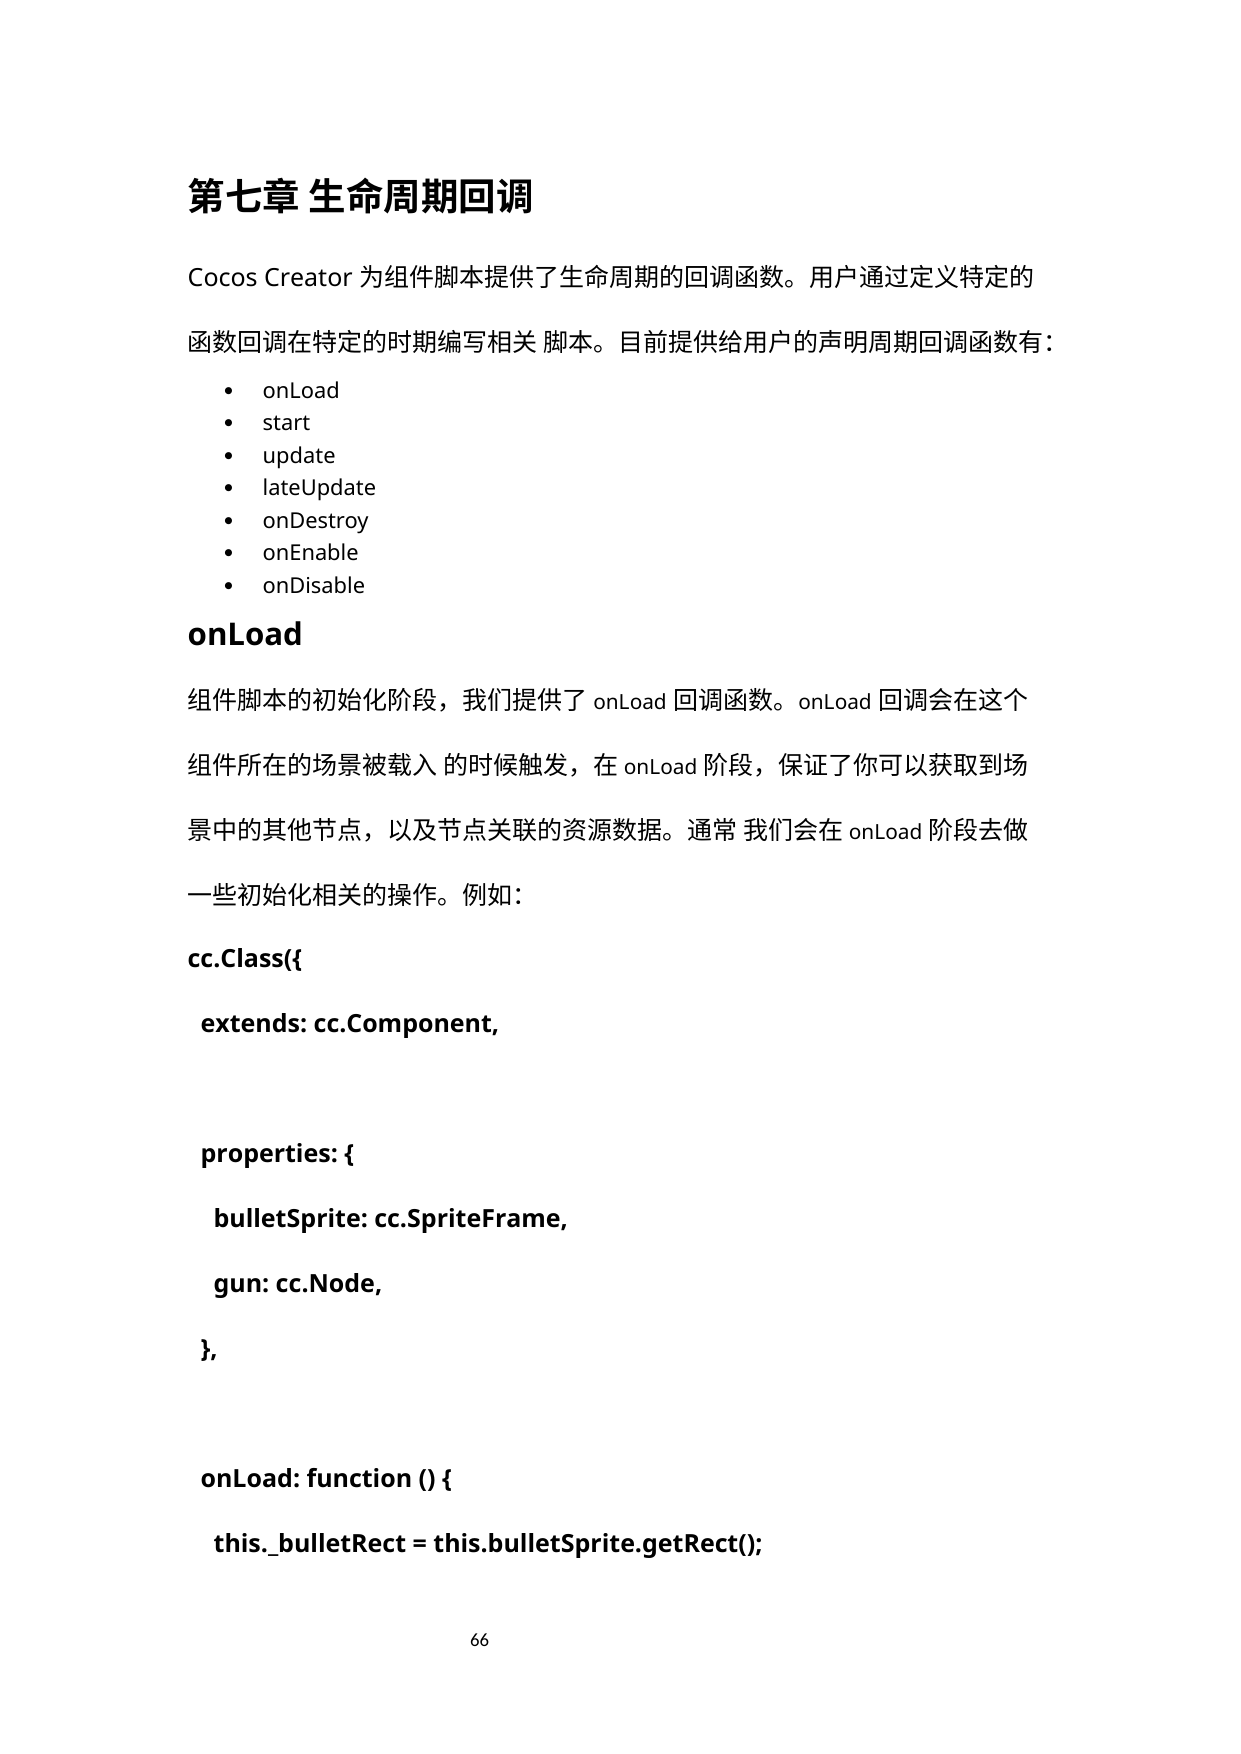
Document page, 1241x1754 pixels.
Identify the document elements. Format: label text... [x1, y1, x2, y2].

list onDisable [225, 568, 1053, 601]
text 组件脚本的初始化阶段，我们提供了 onLoad 回调函数。onLoad 回调会在这个组件所在的场景被载入 的时候触发，在 onLoad 阶段，保证了你可以获取到场景中的其他节点，以及节点关联的资源数据。通常 我们会在 onLoad 阶段去做一些初始化相关的操作。例如： [187, 666, 1053, 926]
text this._bulletRect = this.bulletSprite.getRect(); [187, 1511, 1053, 1576]
text onLoad: function () { [187, 1446, 1053, 1511]
list onLoad [225, 373, 1053, 406]
text properties: { [187, 1121, 1053, 1186]
text bulletSprite: cc.SpriteFrame, [187, 1186, 1053, 1251]
subtitle onLoad [187, 601, 1053, 666]
text Cocos Creator 为组件脚本提供了生命周期的回调函数。用户通过定义特定的函数回调在特定的时期编写相关 脚本。目前提供给用户的声明周期回调函数有： [187, 243, 1053, 373]
list onDestroy [225, 503, 1053, 536]
list update [225, 438, 1053, 471]
text cc.Class({ [187, 926, 1053, 991]
text extends: cc.Component, [187, 991, 1053, 1056]
list start [225, 406, 1053, 438]
text }, [187, 1316, 1053, 1381]
text gun: cc.Node, [187, 1251, 1053, 1316]
list onEnable [225, 536, 1053, 568]
subtitle 第七章 生命周期回调 [187, 162, 1053, 227]
list lateUpdate [225, 471, 1053, 503]
